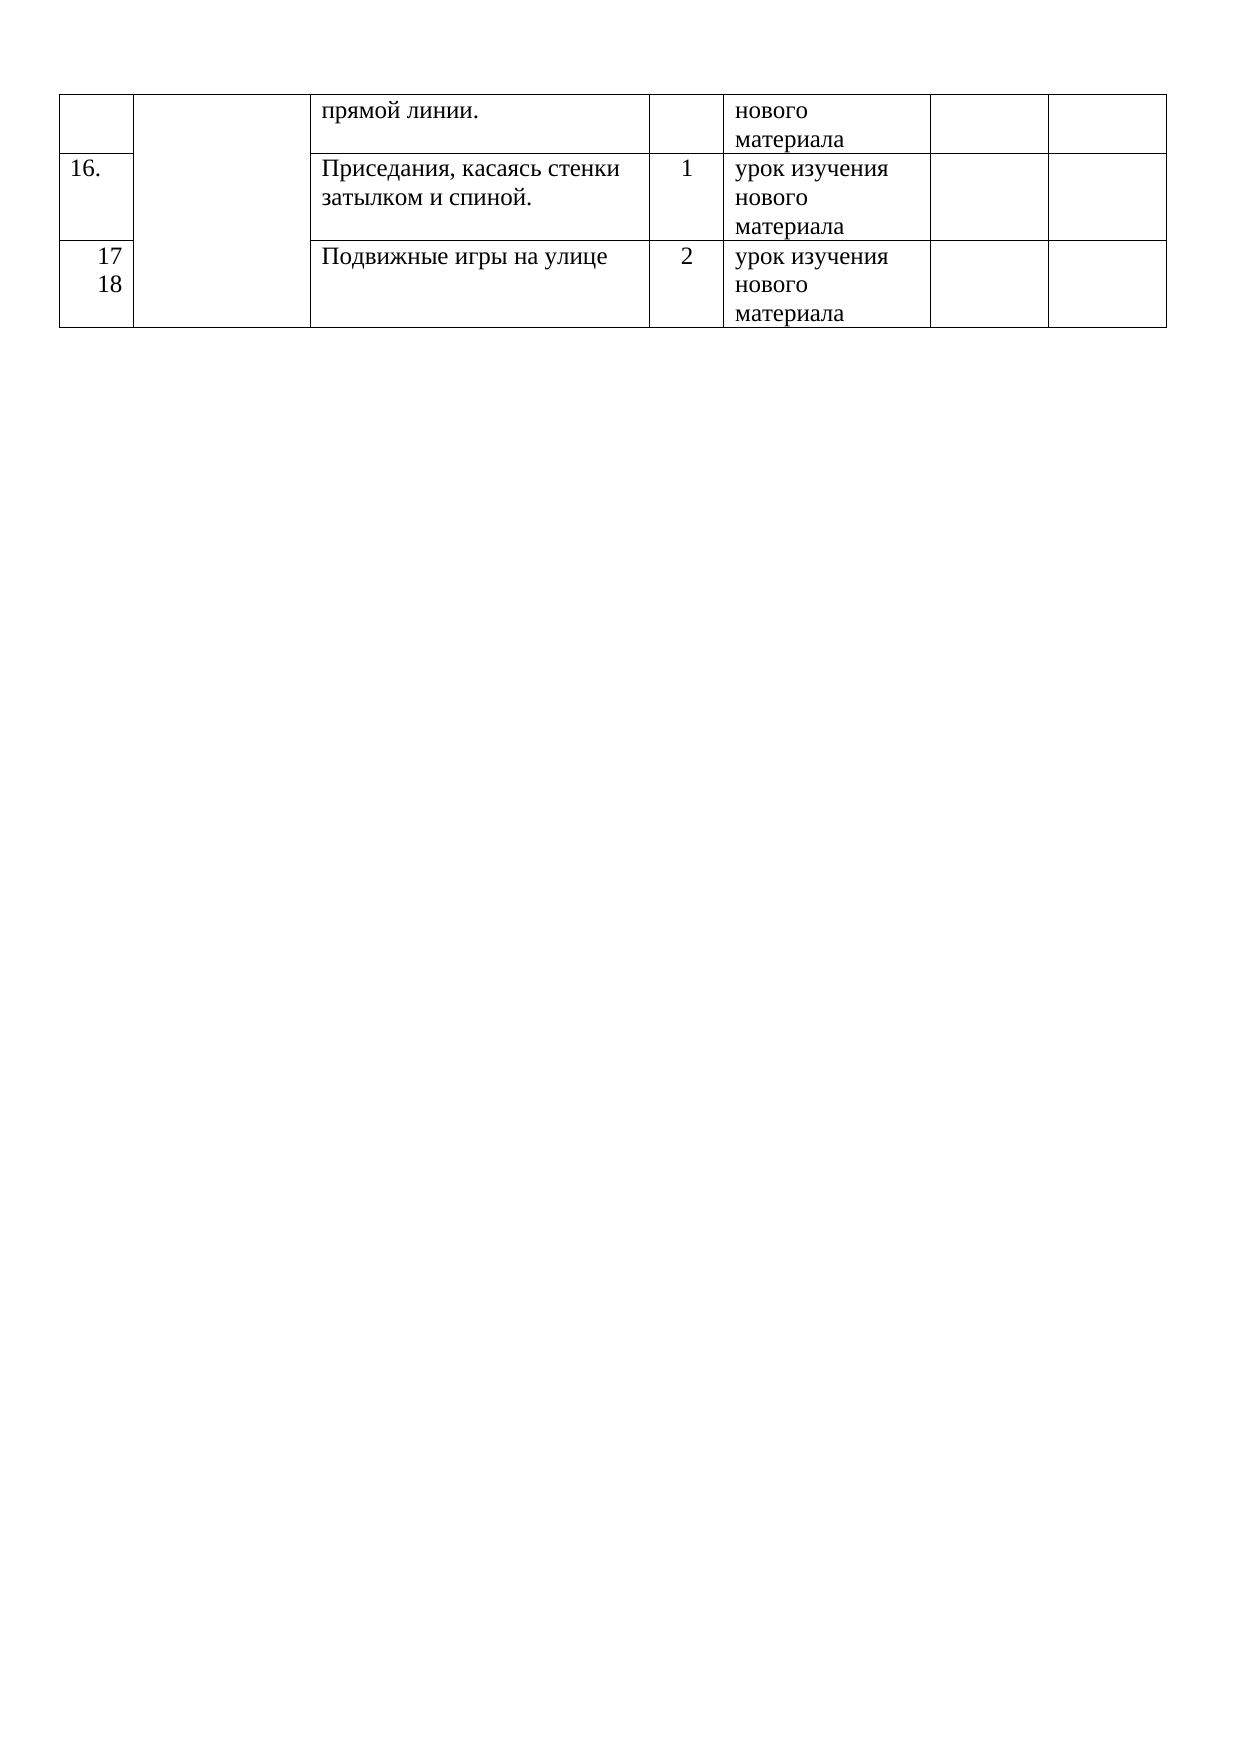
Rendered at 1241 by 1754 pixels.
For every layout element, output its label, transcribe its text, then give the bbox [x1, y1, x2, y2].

table_cell [60, 95, 133, 152]
table_cell [931, 95, 1048, 152]
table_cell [724, 95, 930, 152]
table_cell Приседания, касаясь стенки затылком и спиной. [311, 154, 649, 240]
table_cell [1049, 95, 1166, 152]
table_cell урок изучения нового материала [724, 154, 930, 240]
table_cell 1 [650, 154, 723, 240]
table_cell [60, 154, 133, 240]
table_cell [1049, 154, 1166, 240]
table_cell Подвижные игры на улице [311, 241, 649, 327]
table_cell урок изучения нового материала [724, 241, 930, 327]
table_cell [931, 241, 1048, 327]
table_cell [311, 95, 649, 152]
table_cell 17 18 [60, 241, 133, 327]
table_cell 1 [650, 95, 723, 152]
table_cell [1049, 241, 1166, 327]
table_cell [931, 154, 1048, 240]
table_cell 2 [650, 241, 723, 327]
